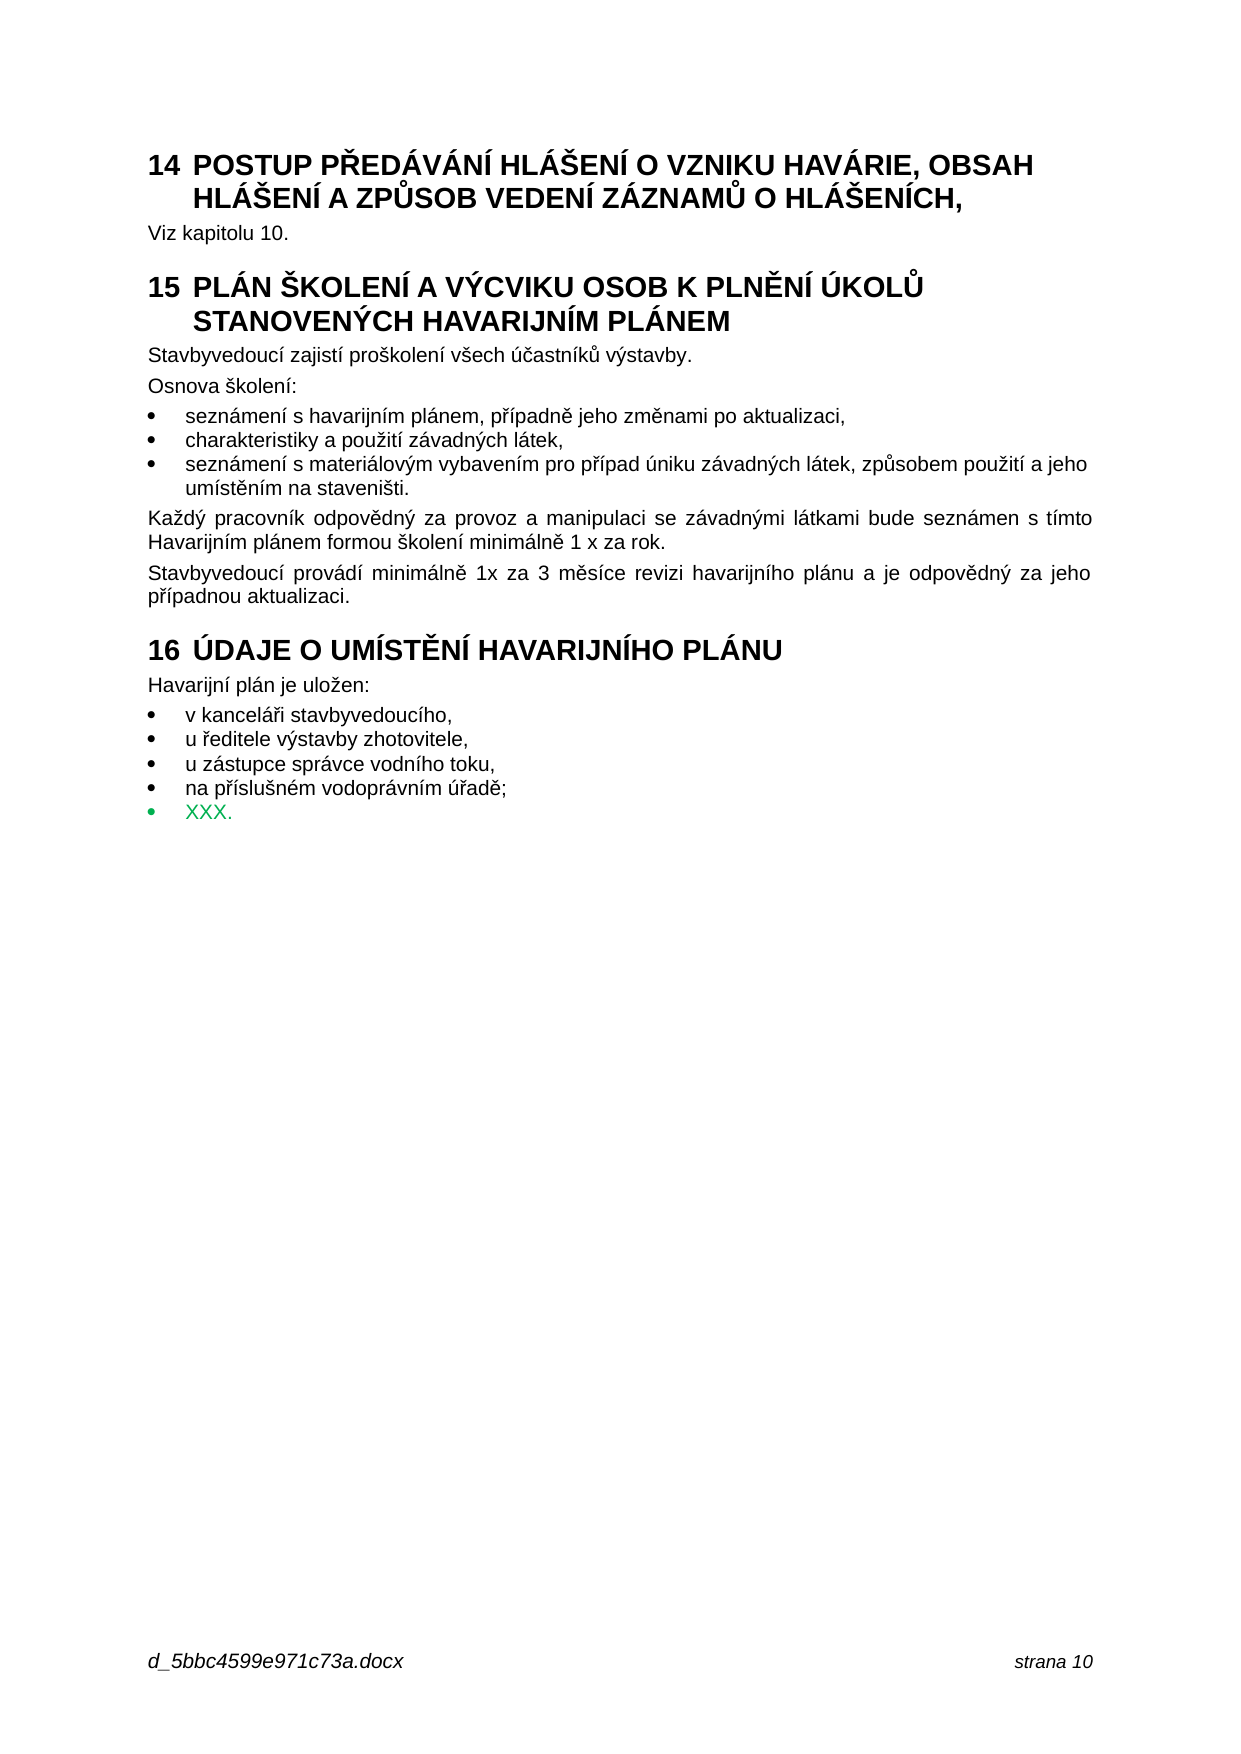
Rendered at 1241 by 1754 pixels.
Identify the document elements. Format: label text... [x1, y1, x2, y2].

list u ředitele výstavby zhotovitele, [148, 727, 1092, 751]
list seznámení s materiálovým vybavením pro případ úniku závadných látek, způsobem použití a jeho umístěním na staveništi. [148, 452, 1092, 500]
list na příslušném vodoprávním úřadě; [148, 775, 1092, 799]
text Stavbyvedoucí zajistí proškolení všech účastníků výstavby. [148, 343, 1092, 367]
subtitle postup předávání hlášení o vzniku havárie, obsah hlášení a způsob vedení záznamů o hlášeních, [148, 148, 1092, 215]
list XXX. [148, 799, 1092, 823]
list seznámení s havarijním plánem, případně jeho změnami po aktualizaci, [148, 404, 1092, 428]
list v kanceláři stavbyvedoucího, [148, 703, 1092, 727]
text Viz kapitolu 10. [148, 221, 1092, 245]
text Osnova školení: [148, 373, 1092, 397]
list u zástupce správce vodního toku, [148, 751, 1092, 775]
text Havarijní plán je uložen: [148, 673, 1092, 697]
text Každý pracovník odpovědný provoz a manipulaci se závadnými látkami bude seznámen s tímto Havarijním plánem formou školení minimálně 1 x rok. [148, 506, 1092, 554]
subtitle Plán školení a výcviku osob k plnění úkolů stanovených havarijním plánem [148, 270, 1092, 337]
list charakteristiky a použití závadných látek, [148, 428, 1092, 452]
text Stavbyvedoucí provádí minimálně 1x za 3 měsíce revizi havarijního plánu a je odpovědný za jeho případnou aktualizaci. [148, 560, 1092, 608]
subtitle Údaje o umístění havarijního plánu [148, 633, 1092, 667]
